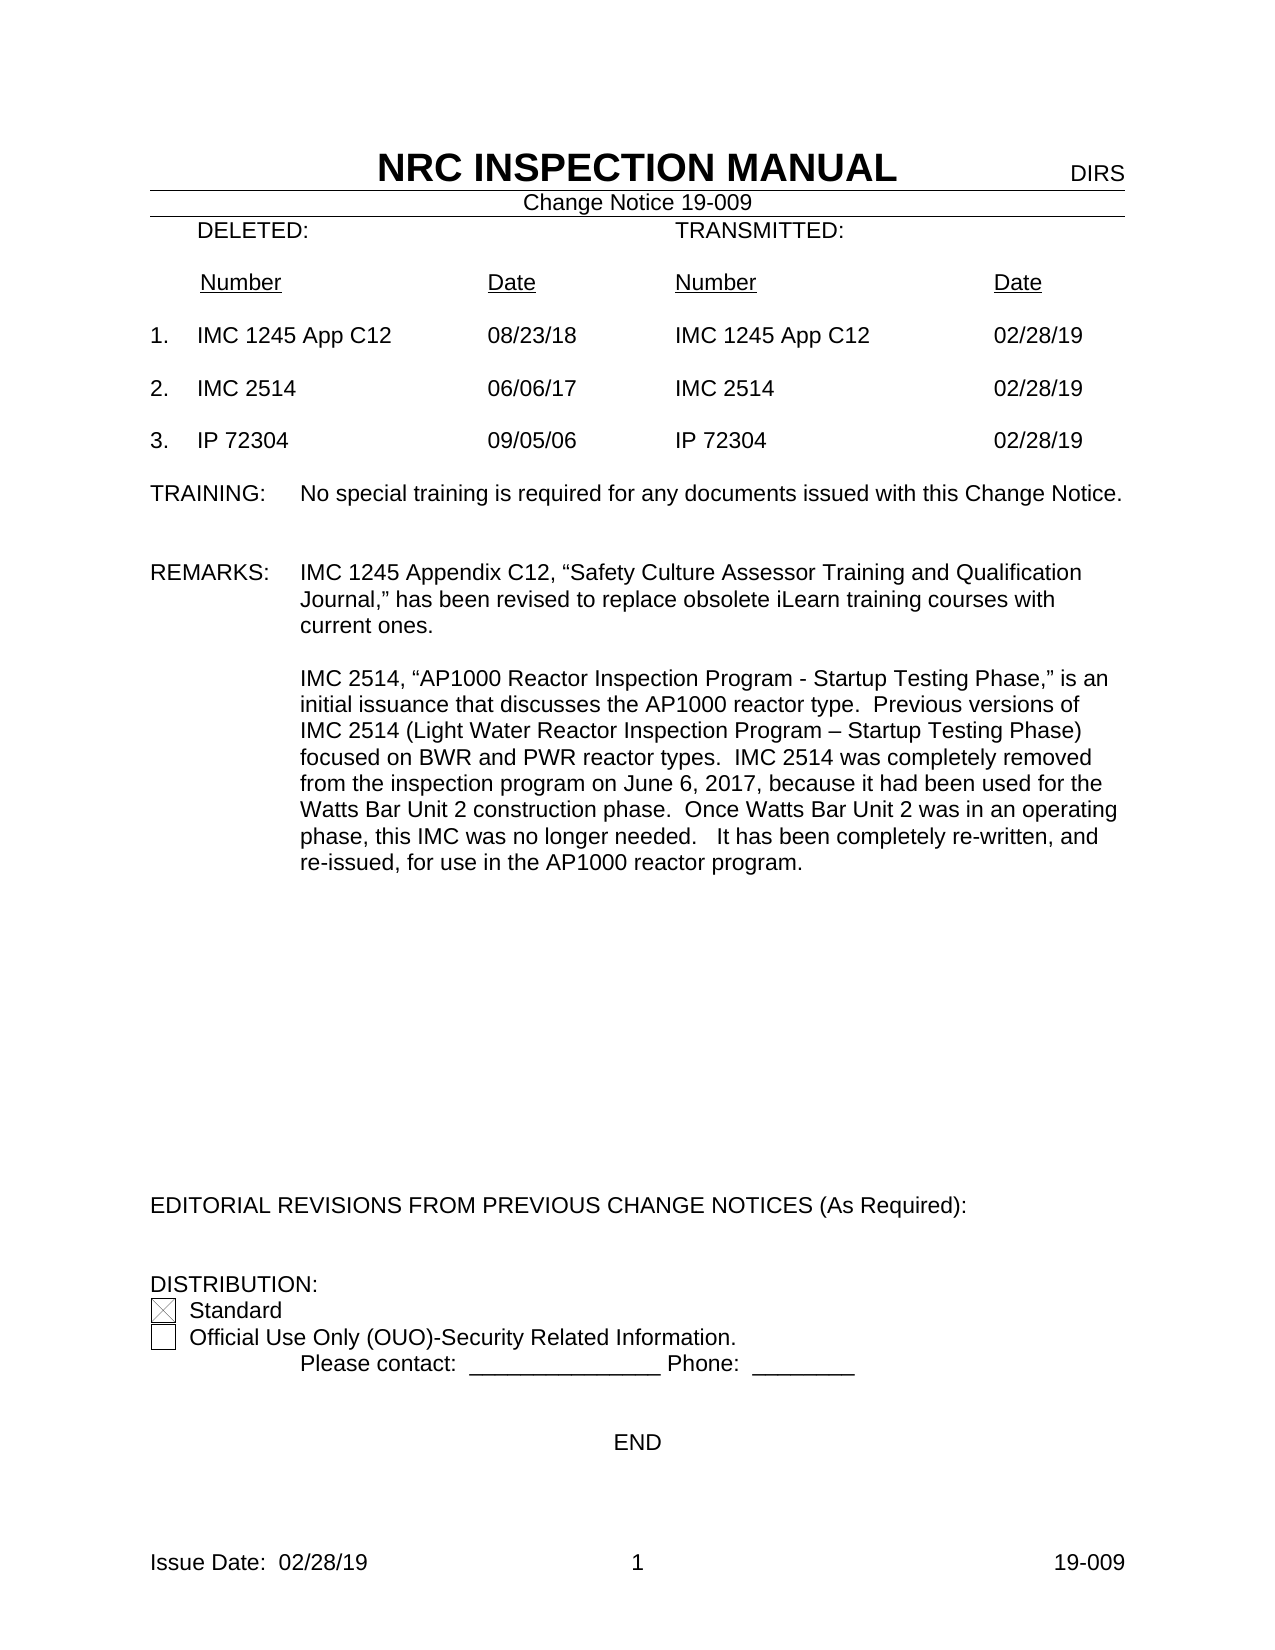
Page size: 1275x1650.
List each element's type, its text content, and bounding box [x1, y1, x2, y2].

text Official Use Only (OUO)-Security Related Information. [150, 1323, 1125, 1350]
text Please contact: _______________ Phone: ________ [150, 1350, 1125, 1376]
text DISTRIBUTION: [150, 1271, 1125, 1297]
text 1. IMC 1245 App C12 08/23/18 IMC 1245 App C12 02/28/19 [150, 322, 1125, 348]
list 3. IP 72304 09/05/06 IP 72304 02/28/19 [150, 427, 1125, 454]
list TRAINING: No special training is required for any documents issued with this Change Notice. [150, 480, 1125, 507]
text IMC 2514, “AP1000 Reactor Inspection Program - Startup Testing Phase,” is an initial issuance that discusses the AP1000 reactor type. Previous versions of IMC 2514 (Light Water Reactor Inspection Program – Startup Testing Phase) focused on BWR and PWR reactor types. IMC 2514 was completely removed from the inspection program on June 6, 2017, because it had been used for the Watts Bar Unit 2 construction phase. Once Watts Bar Unit 2 was in an operating phase, this IMC was no longer needed. It has been completely re-written, and re-issued, for use in the AP1000 reactor program. [150, 665, 1125, 876]
text REMARKS: IMC 1245 Appendix C12, “Safety Culture Assessor Training and Qualification Journal,” has been revised to replace obsolete iLearn training courses with current ones. [150, 559, 1125, 638]
text Standard [150, 1297, 1125, 1323]
table_header Change Notice 19-009 [150, 191, 1125, 216]
text Number Date Number Date [150, 269, 1125, 296]
text END [150, 1429, 1125, 1455]
text DELETED: TRANSMITTED: [150, 217, 1125, 243]
text EDITORIAL REVISIONS FROM PREVIOUS CHANGE NOTICES (As Required): [150, 1192, 1125, 1218]
text 2. IMC 2514 06/06/17 IMC 2514 02/28/19 [150, 375, 1125, 401]
text NRC INSPECTION MANUAL DIRS [150, 150, 1125, 189]
